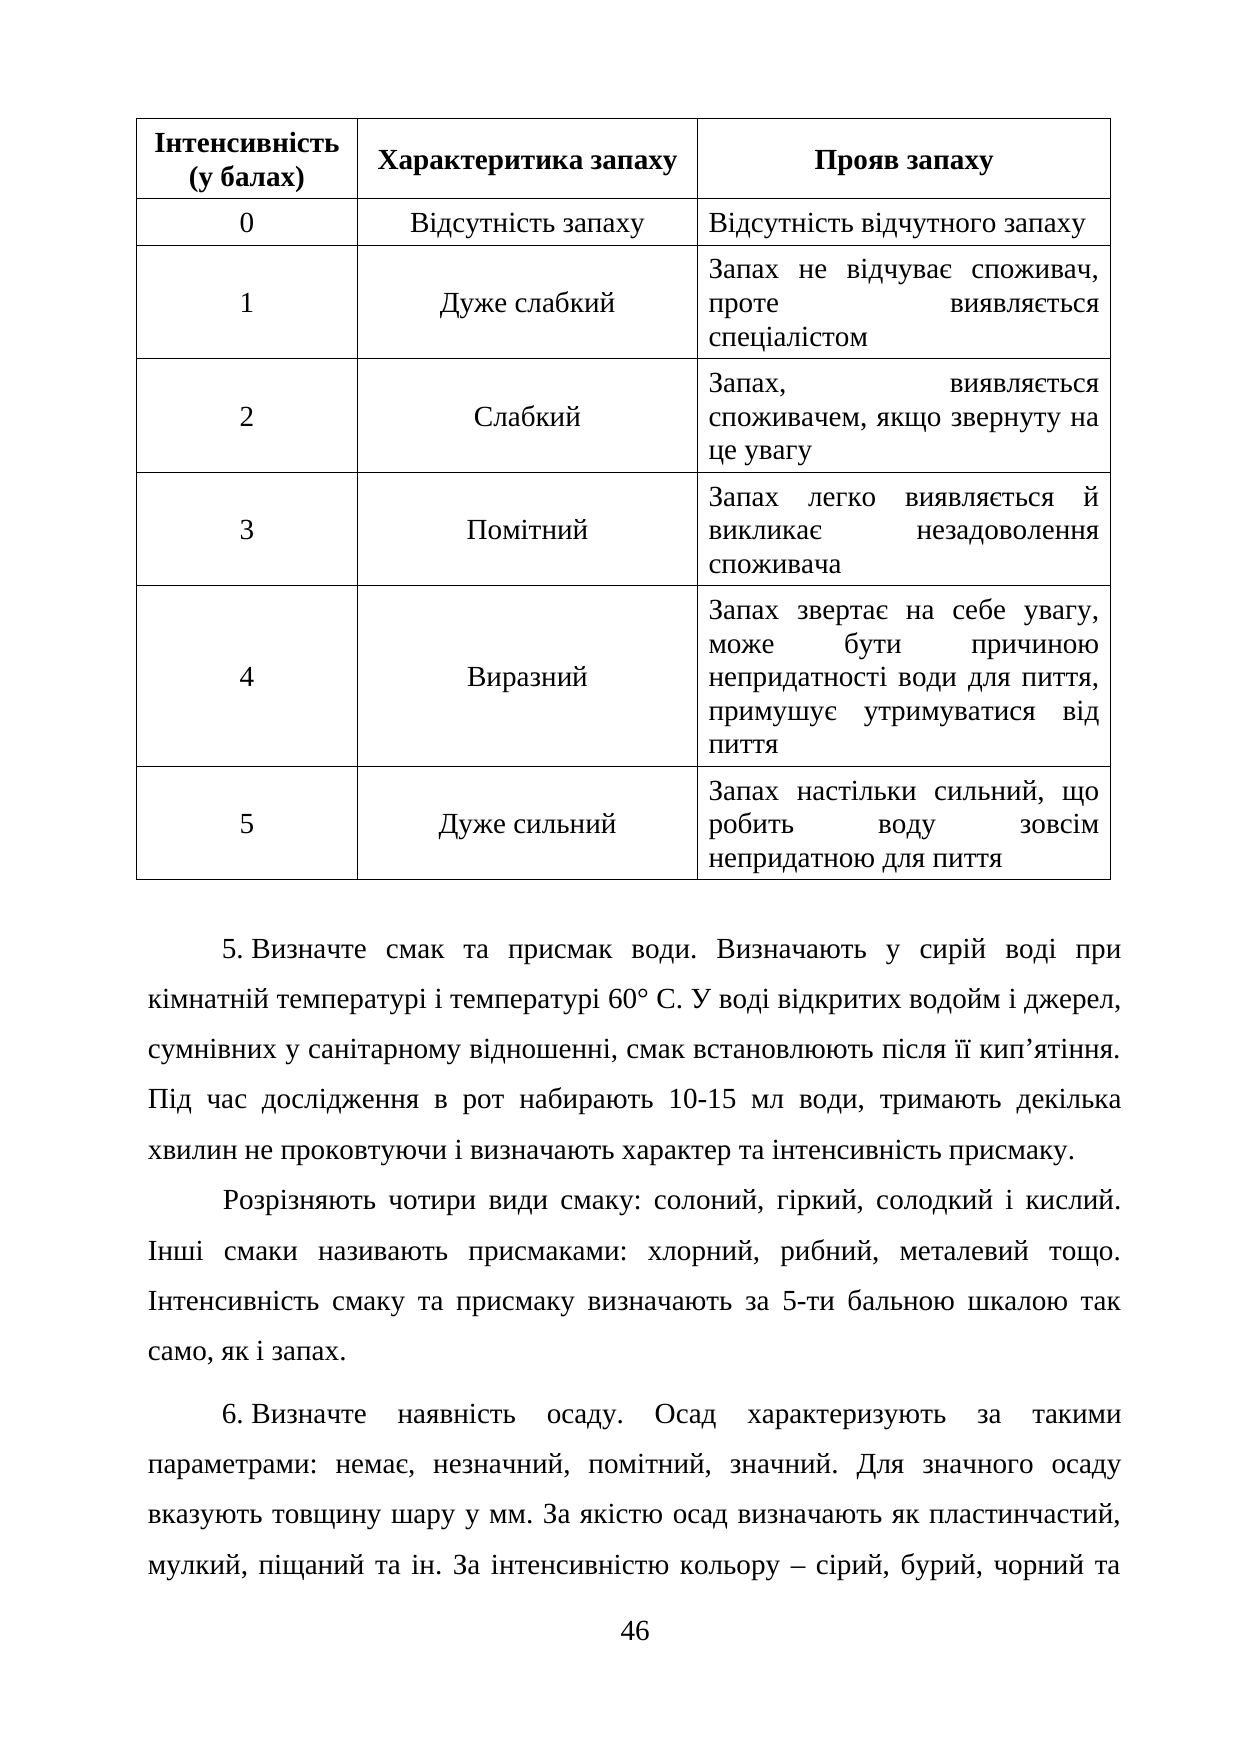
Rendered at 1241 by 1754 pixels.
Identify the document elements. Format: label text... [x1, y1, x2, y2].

table_cell Відсутність відчутного запаху [698, 199, 1110, 244]
table_header Характеритика запаху [358, 119, 697, 198]
table_cell 1 [137, 246, 357, 358]
table_cell 3 [137, 473, 357, 585]
table_cell Запах, виявляється споживачем, якщо звернуту на це увагу [698, 359, 1110, 472]
table_cell Запах настільки сильний, що робить воду зовсім непридатною для пиття [698, 767, 1110, 879]
table_header Інтенсивність (у балах) [137, 119, 357, 198]
text Розрізняють чотири види смаку: солоний, гіркий, солодкий і кислий. Інші смаки називають присмаками: хлорний, рибний, металевий тощо. Інтенсивність смаку та присмаку визначають за 5-ти бальною шкалою так само, як і запах. [148, 1182, 1122, 1367]
table_header Прояв запаху [698, 119, 1110, 198]
list Визначте смак та присмак води. Визначають у сирій воді при кімнатній температурі і температурі 60° С. У воді відкритих водойм і джерел, сумнівних у санітарному відношенні, смак встановлюють після її кип’ятіння. Під час дослідження в рот набирають 10-15 мл води, тримають декілька хвилин не проковтуючи і визначають характер та інтенсивність присмаку. [148, 931, 1122, 1166]
table_cell 5 [137, 767, 357, 879]
table_cell 0 [137, 199, 357, 244]
table_cell Дуже сильний [358, 767, 697, 879]
table_cell Відсутність запаху [358, 199, 697, 244]
table_cell 2 [137, 359, 357, 472]
table_cell Виразний [358, 586, 697, 766]
table_cell Помітний [358, 473, 697, 585]
table_cell Слабкий [358, 359, 697, 472]
table_cell Запах звертає на себе увагу, може бути причиною непридатності води для пиття, примушує утримуватися від пиття [698, 586, 1110, 766]
table_cell Запах не відчуває споживач, проте виявляється спеціалістом [698, 246, 1110, 358]
table_cell 4 [137, 586, 357, 766]
table_cell Запах легко виявляється й викликає незадоволення споживача [698, 473, 1110, 585]
table_cell Дуже слабкий [358, 246, 697, 358]
